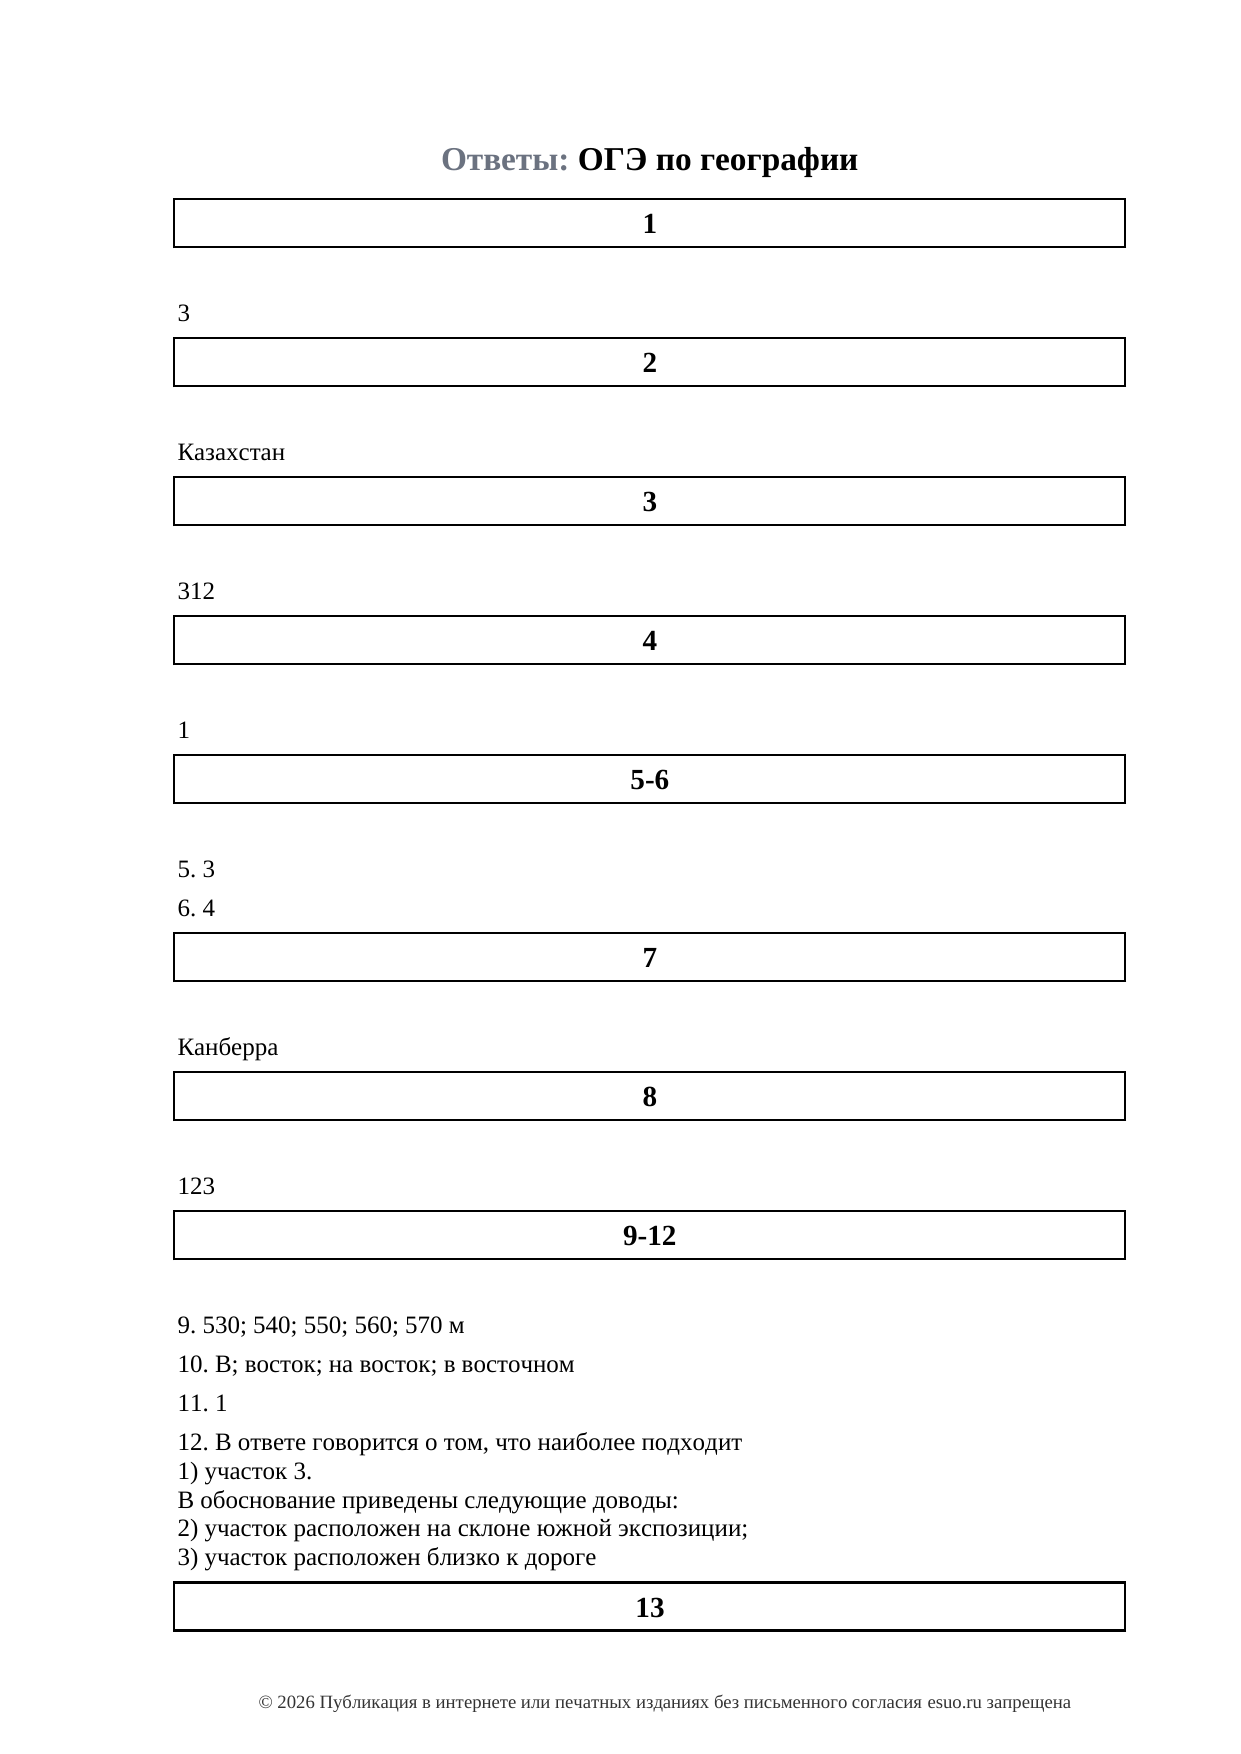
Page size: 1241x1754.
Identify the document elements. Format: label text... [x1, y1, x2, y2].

text 1 [177, 715, 1122, 743]
subtitle 3 [175, 478, 1124, 524]
subtitle 9-12 [175, 1212, 1124, 1258]
text 6. 4 [177, 893, 1122, 922]
subtitle 2 [175, 339, 1124, 385]
text 10. В; восток; на восток; в восточном [177, 1349, 1122, 1378]
text Канберра [177, 1032, 1122, 1061]
text 3 [177, 298, 1122, 327]
subtitle Ответы: ОГЭ по географии [177, 139, 1122, 177]
subtitle 5-6 [175, 756, 1124, 802]
text Казахстан [177, 437, 1122, 466]
subtitle 4 [175, 617, 1124, 663]
text 11. 1 [177, 1388, 1122, 1417]
text 312 [177, 576, 1122, 604]
subtitle 7 [175, 934, 1124, 980]
text 123 [177, 1171, 1122, 1199]
text 5. 3 [177, 854, 1122, 882]
subtitle 1 [175, 200, 1124, 246]
text 9. 530; 540; 550; 560; 570 м [177, 1310, 1122, 1338]
subtitle 8 [175, 1073, 1124, 1119]
text 12. В ответе говорится о том, что наиболее подходит 1) участок 3. В обоснование приведены следующие доводы: 2) участок расположен на склоне южной экспозиции; 3) участок расположен близко к дороге [177, 1427, 1122, 1571]
subtitle 13 [175, 1584, 1124, 1629]
